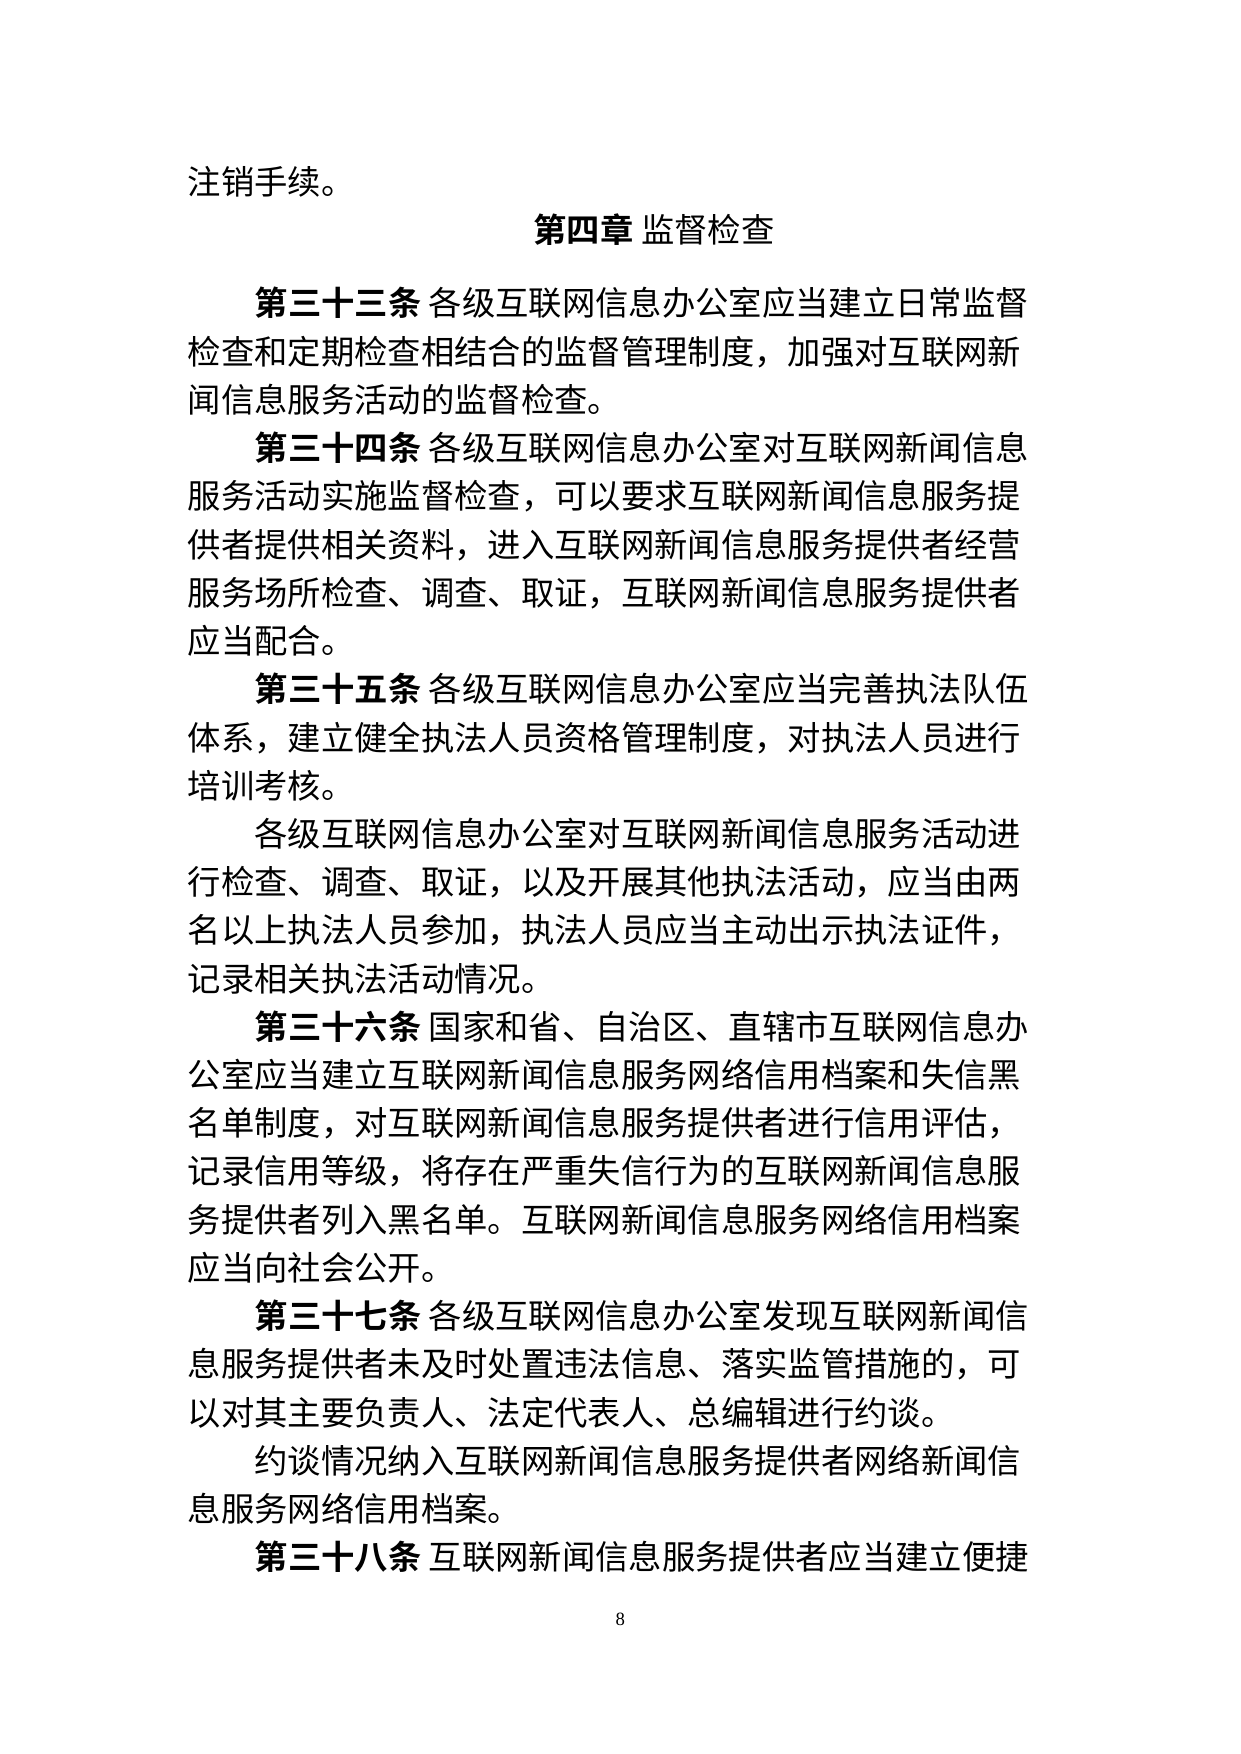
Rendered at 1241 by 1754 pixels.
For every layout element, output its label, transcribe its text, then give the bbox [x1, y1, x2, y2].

text 第三十七条 各级互联网信息办公室发现互联网新闻信息服务提供者未及时处置违法信息、落实监管措施的，可以对其主要负责人、法定代表人、总编辑进行约谈。 [187, 1290, 1053, 1435]
text 第三十四条 各级互联网信息办公室对互联网新闻信息服务活动实施监督检查，可以要求互联网新闻信息服务提供者提供相关资料，进入互联网新闻信息服务提供者经营服务场所检查、调查、取证，互联网新闻信息服务提供者应当配合。 [187, 422, 1053, 663]
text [187, 156, 1053, 204]
text 各级互联网信息办公室对互联网新闻信息服务活动进行检查、调查、取证，以及开展其他执法活动，应当由两名以上执法人员参加，执法人员应当主动出示执法证件，记录相关执法活动情况。 [187, 808, 1053, 1001]
text 第三十三条 各级互联网信息办公室应当建立日常监督检查和定期检查相结合的监督管理制度，加强对互联网新闻信息服务活动的监督检查。 [187, 277, 1053, 422]
text 约谈情况纳入互联网新闻信息服务提供者网络新闻信息服务网络信用档案。 [187, 1435, 1053, 1531]
text 第三十五条 各级互联网信息办公室应当完善执法队伍体系，建立健全执法人员资格管理制度，对执法人员进行培训考核。 [187, 663, 1053, 808]
text 第三十六条 国家和省、自治区、直辖市互联网信息办公室应当建立互联网新闻信息服务网络信用档案和失信黑名单制度，对互联网新闻信息服务提供者进行信用评估，记录信用等级，将存在严重失信行为的互联网新闻信息服务提供者列入黑名单。互联网新闻信息服务网络信用档案应当向社会公开。 [187, 1001, 1053, 1290]
text 第四章 监督检查 [187, 204, 1053, 252]
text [187, 1531, 1053, 1579]
